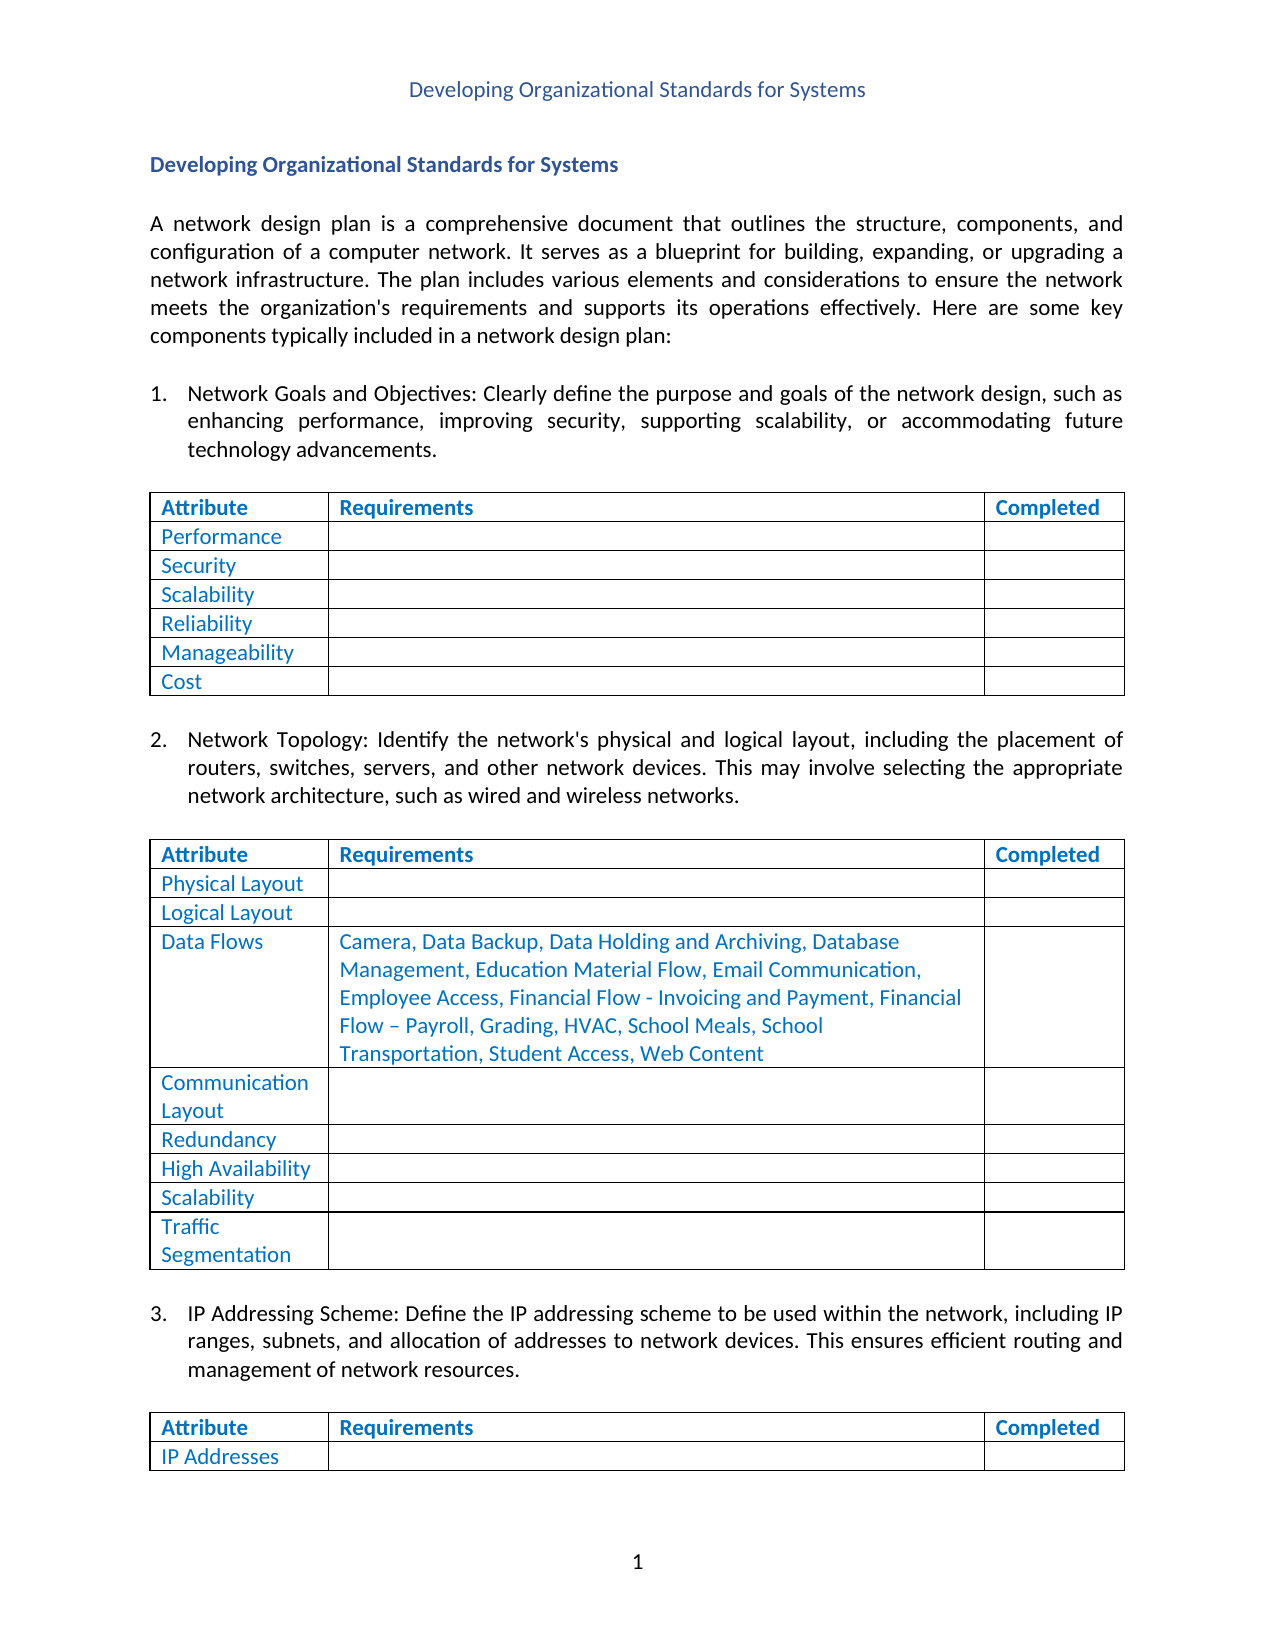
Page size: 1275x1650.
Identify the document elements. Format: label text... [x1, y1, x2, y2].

table_header Requirements [329, 493, 984, 521]
table_cell [329, 1213, 984, 1268]
list IP Addressing Scheme: Define the IP addressing scheme to be used within the network, including IP ranges, subnets, and allocation of addresses to network devices. This ensures efficient routing and management of network resources. [150, 1299, 1125, 1383]
table_header Attribute [151, 493, 328, 521]
table_cell [329, 580, 984, 608]
table_cell [329, 522, 984, 550]
table_header Completed [985, 493, 1124, 521]
table_cell Traffic Segmentation [151, 1213, 328, 1268]
table_cell Cost [151, 667, 328, 695]
table_cell Physical Layout [151, 869, 328, 897]
table_cell Redundancy [151, 1125, 328, 1153]
table_header Attribute [151, 840, 328, 868]
table_cell [329, 638, 984, 666]
table_header Attribute [151, 1413, 328, 1441]
table_header Completed [985, 840, 1124, 868]
table_cell [329, 667, 984, 695]
table_cell High Availability [151, 1154, 328, 1182]
list Network Topology: Identify the network's physical and logical layout, including the placement of routers, switches, servers, and other network devices. This may involve selecting the appropriate network architecture, such as wired and wireless networks. [150, 726, 1125, 809]
table_cell [985, 667, 1124, 695]
text Developing Organizational Standards for Systems [150, 150, 1125, 178]
table_cell Reliability [151, 609, 328, 637]
table_cell IP Addresses [151, 1442, 328, 1470]
table_cell [329, 1068, 984, 1124]
table_cell [329, 869, 984, 897]
table_cell [985, 1068, 1124, 1124]
table_cell Scalability [151, 580, 328, 608]
table_cell Security [151, 551, 328, 579]
table_cell [985, 1154, 1124, 1182]
table_header Requirements [329, 1413, 984, 1441]
table_cell [985, 1213, 1124, 1268]
table_cell Performance [151, 522, 328, 550]
table_cell [329, 1125, 984, 1153]
table_cell [985, 869, 1124, 897]
table_cell [985, 638, 1124, 666]
table_cell Camera, Data Backup, Data Holding and Archiving, Database Management, Education Material Flow, Email Communication, Employee Access, Financial Flow - Invoicing and Payment, Financial Flow – Payroll, Grading, HVAC, School Meals, School Transportation, Student Access, Web Content [329, 927, 984, 1067]
table_cell [985, 1183, 1124, 1211]
table_header Requirements [329, 840, 984, 868]
table_cell Scalability [151, 1183, 328, 1211]
table_cell [329, 898, 984, 926]
table_cell [985, 551, 1124, 579]
table_cell [329, 1154, 984, 1182]
table_cell [985, 1442, 1124, 1470]
table_cell Data Flows [151, 927, 328, 1067]
table_cell Communication Layout [151, 1068, 328, 1124]
table_cell [329, 551, 984, 579]
table_cell [329, 609, 984, 637]
table_cell Manageability [151, 638, 328, 666]
table_cell [985, 522, 1124, 550]
table_header Completed [985, 1413, 1124, 1441]
table_cell [985, 580, 1124, 608]
table_cell [329, 1183, 984, 1211]
table_cell [985, 1125, 1124, 1153]
table_cell Logical Layout [151, 898, 328, 926]
table_cell [985, 898, 1124, 926]
table_cell [985, 927, 1124, 1067]
table_cell [329, 1442, 984, 1470]
table_cell [985, 609, 1124, 637]
text A network design plan is a comprehensive document that outlines the structure, components, and configuration of a computer network. It serves as a blueprint for building, expanding, or upgrading a network infrastructure. The plan includes various elements and considerations to ensure the network meets the organization's requirements and supports its operations effectively. Here are some key components typically included in a network design plan: [150, 209, 1125, 349]
list Network Goals and Objectives: Clearly define the purpose and goals of the network design, such as enhancing performance, improving security, supporting scalability, or accommodating future technology advancements. [150, 379, 1125, 463]
